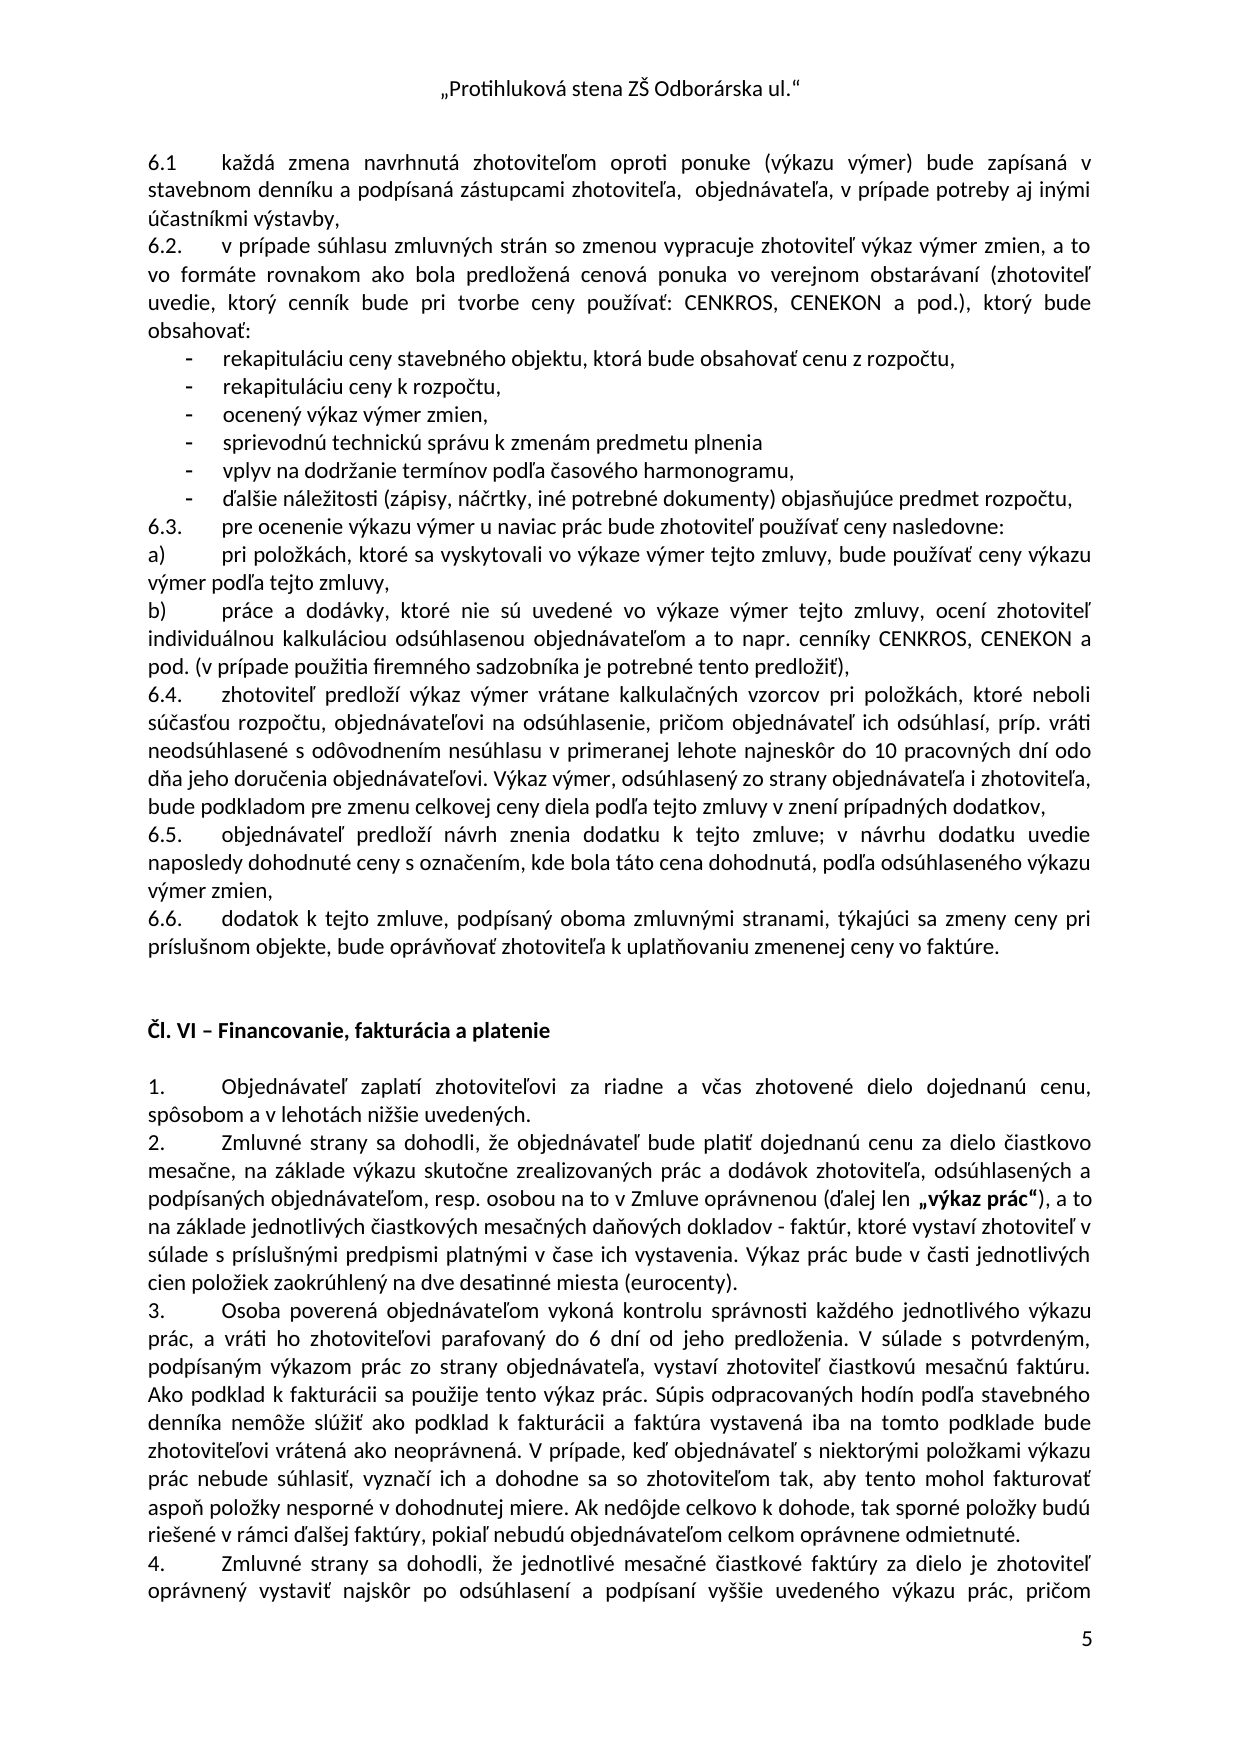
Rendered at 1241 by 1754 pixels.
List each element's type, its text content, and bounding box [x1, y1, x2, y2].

text 6.3. pre ocenenie výkazu výmer u naviac prác bude zhotoviteľ používať ceny nasledovne: [148, 512, 1093, 540]
list rekapituláciu ceny stavebného objektu, ktorá bude obsahovať cenu z rozpočtu, [185, 344, 1093, 372]
text 3. Osoba poverená objednávateľom vykoná kontrolu správnosti každého jednotlivého výkazu prác, a vráti ho zhotoviteľovi parafovaný do 6 dní od jeho predloženia. V súlade s potvrdeným, podpísaným výkazom prác zo strany objednávateľa, vystaví zhotoviteľ čiastkovú mesačnú faktúru. Ako podklad k fakturácii sa použije tento výkaz prác. Súpis odpracovaných hodín podľa stavebného denníka nemôže slúžiť ako podklad k fakturácii a faktúra vystavená iba na tomto podklade bude zhotoviteľovi vrátená ako neoprávnená. V prípade, keď objednávateľ s niektorými položkami výkazu prác nebude súhlasiť, vyznačí ich a dohodne sa so zhotoviteľom tak, aby tento mohol fakturovať aspoň položky nesporné v dohodnutej miere. Ak nedôjde celkovo k dohode, tak sporné položky budú riešené v rámci ďalšej faktúry, pokiaľ nebudú objednávateľom celkom oprávnene odmietnuté. [148, 1296, 1093, 1549]
text Čl. VI – Financovanie, fakturácia a platenie [148, 1016, 1093, 1044]
text 2. Zmluvné strany sa dohodli, že objednávateľ bude platiť dojednanú cenu za dielo čiastkovo mesačne, na základe výkazu skutočne zrealizovaných prác a dodávok zhotoviteľa, odsúhlasených a podpísaných objednávateľom, resp. osobou na to v Zmluve oprávnenou (ďalej len „výkaz prác“), a to na základe jednotlivých čiastkových mesačných daňových dokladov - faktúr, ktoré vystaví zhotoviteľ v súlade s príslušnými predpismi platnými v čase ich vystavenia. Výkaz prác bude v časti jednotlivých cien položiek zaokrúhlený na dve desatinné miesta (eurocenty). [148, 1128, 1093, 1296]
list sprievodnú technickú správu k zmenám predmetu plnenia [185, 428, 1093, 456]
text 6.4. zhotoviteľ predloží výkaz výmer vrátane kalkulačných vzorcov pri položkách, ktoré neboli súčasťou rozpočtu, objednávateľovi na odsúhlasenie, pričom objednávateľ ich odsúhlasí, príp. vráti neodsúhlasené s odôvodnením nesúhlasu v primeranej lehote najneskôr do 10 pracovných dní odo dňa jeho doručenia objednávateľovi. Výkaz výmer, odsúhlasený zo strany objednávateľa i zhotoviteľa, bude podkladom pre zmenu celkovej ceny diela podľa tejto zmluvy v znení prípadných dodatkov, [148, 680, 1093, 820]
list ďalšie náležitosti (zápisy, náčrtky, iné potrebné dokumenty) objasňujúce predmet rozpočtu, [185, 484, 1093, 512]
list ocenený výkaz výmer zmien, [185, 400, 1093, 428]
text 6.1 každá zmena navrhnutá zhotoviteľom oproti ponuke (výkazu výmer) bude zapísaná v stavebnom denníku a podpísaná zástupcami zhotoviteľa, objednávateľa, v prípade potreby aj inými účastníkmi výstavby, [148, 148, 1093, 232]
text a) pri položkách, ktoré sa vyskytovali vo výkaze výmer tejto zmluvy, bude používať ceny výkazu výmer podľa tejto zmluvy, [148, 540, 1093, 596]
text 6.6. dodatok k tejto zmluve, podpísaný oboma zmluvnými stranami, týkajúci sa zmeny ceny pri príslušnom objekte, bude oprávňovať zhotoviteľa k uplatňovaniu zmenenej ceny vo faktúre. [148, 904, 1093, 960]
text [148, 1549, 1093, 1605]
list vplyv na dodržanie termínov podľa časového harmonogramu, [185, 456, 1093, 484]
text 6.5. objednávateľ predloží návrh znenia dodatku k tejto zmluve; v návrhu dodatku uvedie naposledy dohodnuté ceny s označením, kde bola táto cena dohodnutá, podľa odsúhlaseného výkazu výmer zmien, [148, 820, 1093, 904]
text 6.2. v prípade súhlasu zmluvných strán so zmenou vypracuje zhotoviteľ výkaz výmer zmien, a to vo formáte rovnakom ako bola predložená cenová ponuka vo verejnom obstarávaní (zhotoviteľ uvedie, ktorý cenník bude pri tvorbe ceny používať: CENKROS, CENEKON a pod.), ktorý bude obsahovať: [148, 232, 1093, 344]
text b) práce a dodávky, ktoré nie sú uvedené vo výkaze výmer tejto zmluvy, ocení zhotoviteľ individuálnou kalkuláciou odsúhlasenou objednávateľom a to napr. cenníky CENKROS, CENEKON a pod. (v prípade použitia firemného sadzobníka je potrebné tento predložiť), [148, 596, 1093, 680]
list rekapituláciu ceny k rozpočtu, [185, 372, 1093, 400]
text 1. Objednávateľ zaplatí zhotoviteľovi za riadne a včas zhotovené dielo dojednanú cenu, spôsobom a v lehotách nižšie uvedených. [148, 1072, 1093, 1128]
